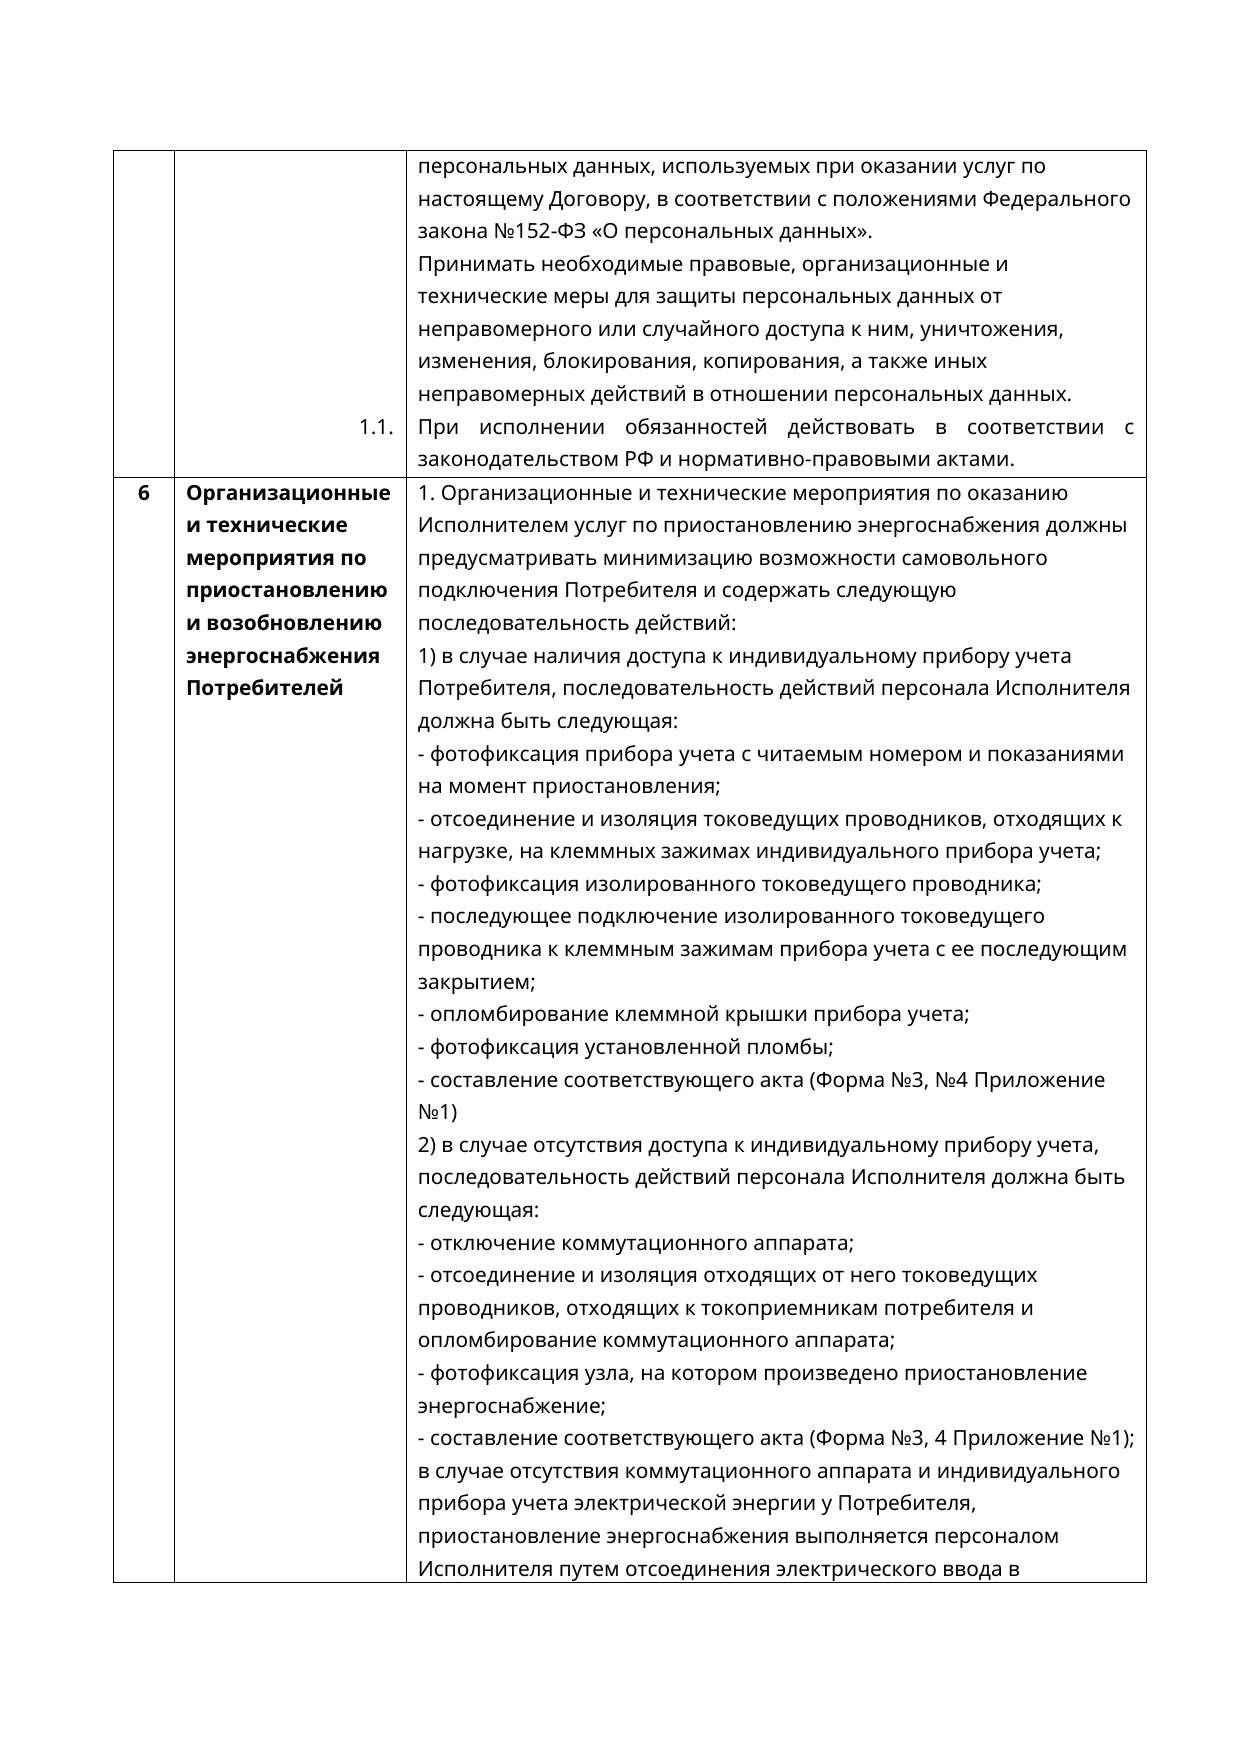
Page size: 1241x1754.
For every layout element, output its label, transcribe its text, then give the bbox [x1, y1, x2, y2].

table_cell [175, 478, 406, 1582]
table_cell 6 [114, 478, 174, 1582]
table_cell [175, 151, 406, 477]
table_cell 5 [114, 151, 174, 477]
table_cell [407, 151, 1146, 477]
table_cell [407, 478, 1146, 1582]
